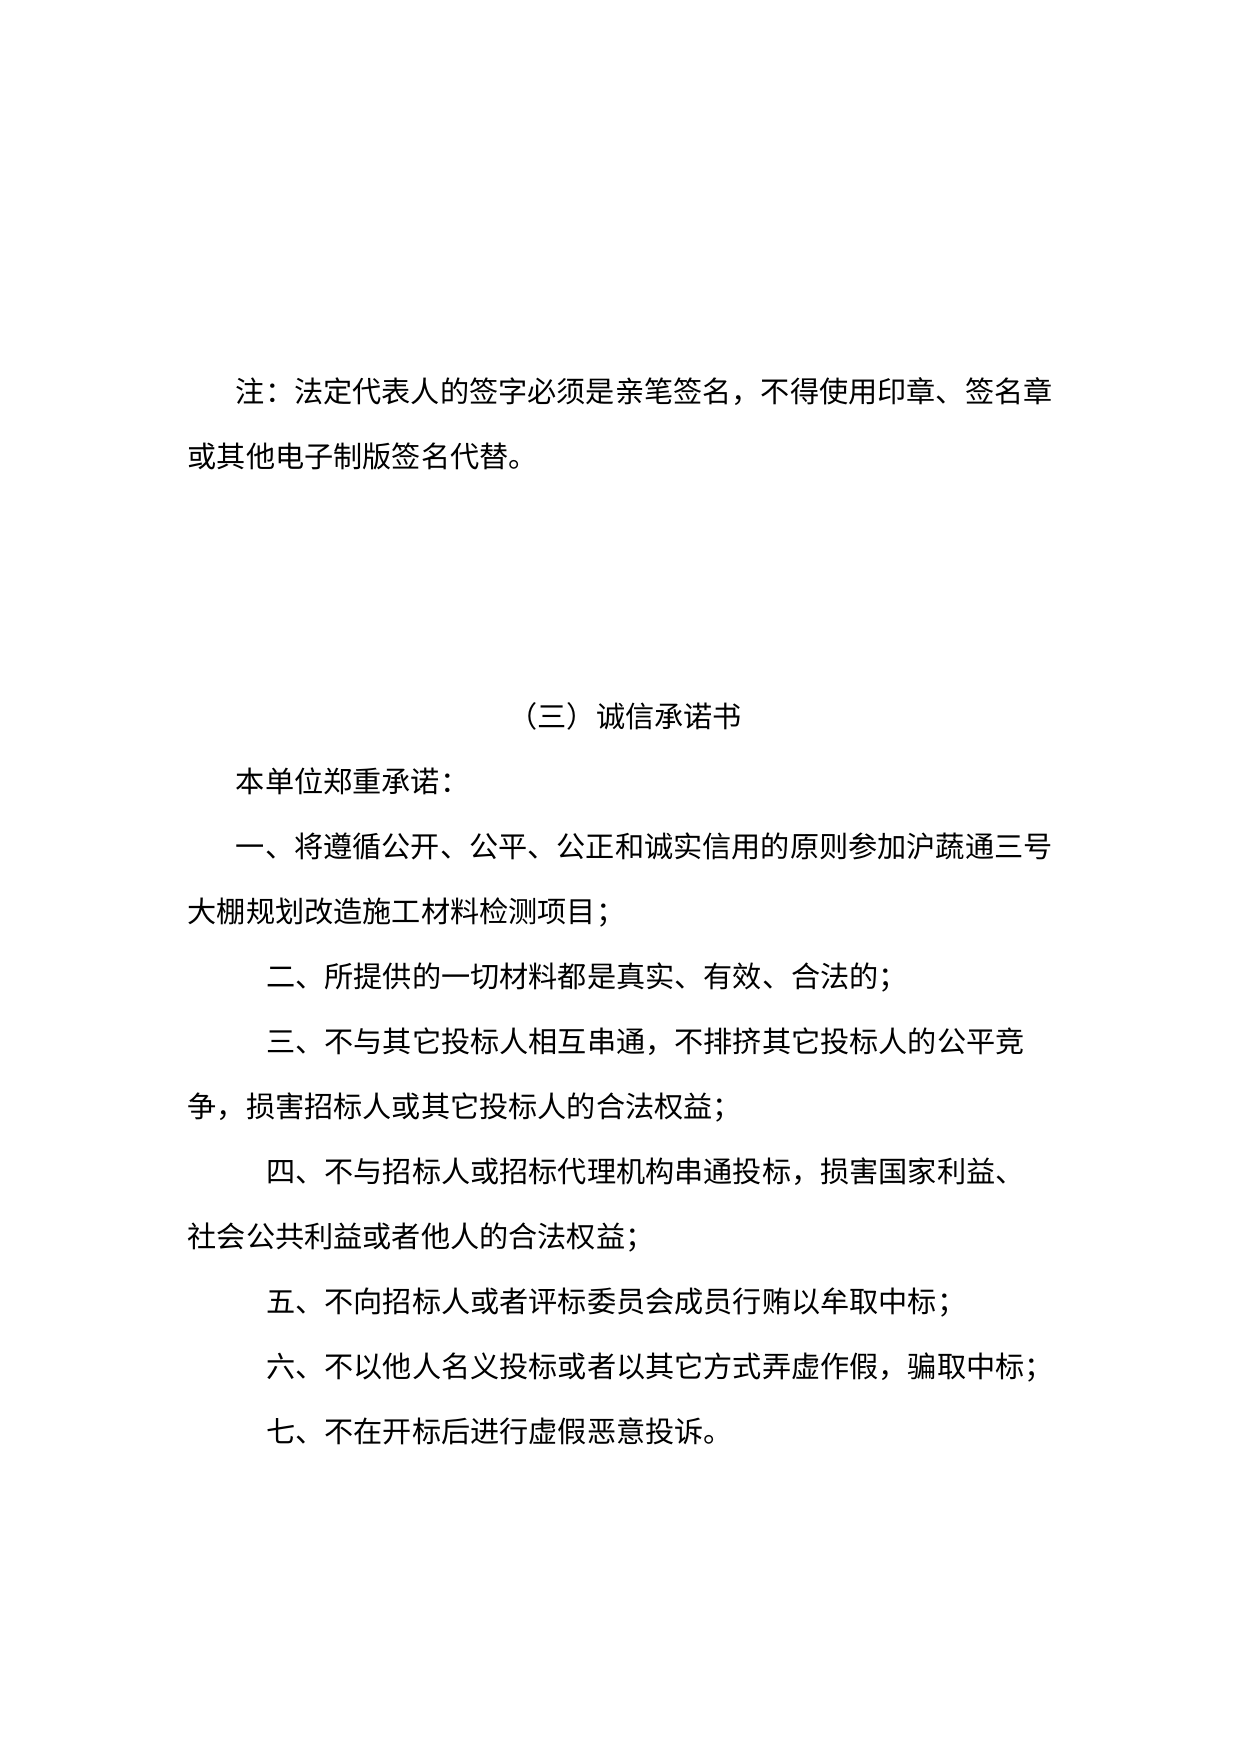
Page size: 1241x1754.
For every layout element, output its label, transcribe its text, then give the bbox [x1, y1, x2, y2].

text 本单位郑重承诺： [187, 747, 1053, 812]
text 一、将遵循公开、公平、公正和诚实信用的原则参加沪蔬通三号大棚规划改造施工材料检测项目； [187, 812, 1053, 942]
text 六、不以他人名义投标或者以其它方式弄虚作假，骗取中标； [187, 1332, 1053, 1397]
text 二、所提供的一切材料都是真实、有效、合法的； [187, 942, 1053, 1007]
text 七、不在开标后进行虚假恶意投诉。 [187, 1397, 1053, 1462]
text （三）诚信承诺书 [187, 682, 1053, 747]
text 三、不与其它投标人相互串通，不排挤其它投标人的公平竞争，损害招标人或其它投标人的合法权益； [187, 1007, 1053, 1137]
text 四、不与招标人或招标代理机构串通投标，损害国家利益、社会公共利益或者他人的合法权益； [187, 1137, 1053, 1267]
text 注：法定代表人的签字必须是亲笔签名，不得使用印章、签名章或其他电子制版签名代替。 [187, 357, 1053, 487]
text 五、不向招标人或者评标委员会成员行贿以牟取中标； [187, 1267, 1053, 1332]
